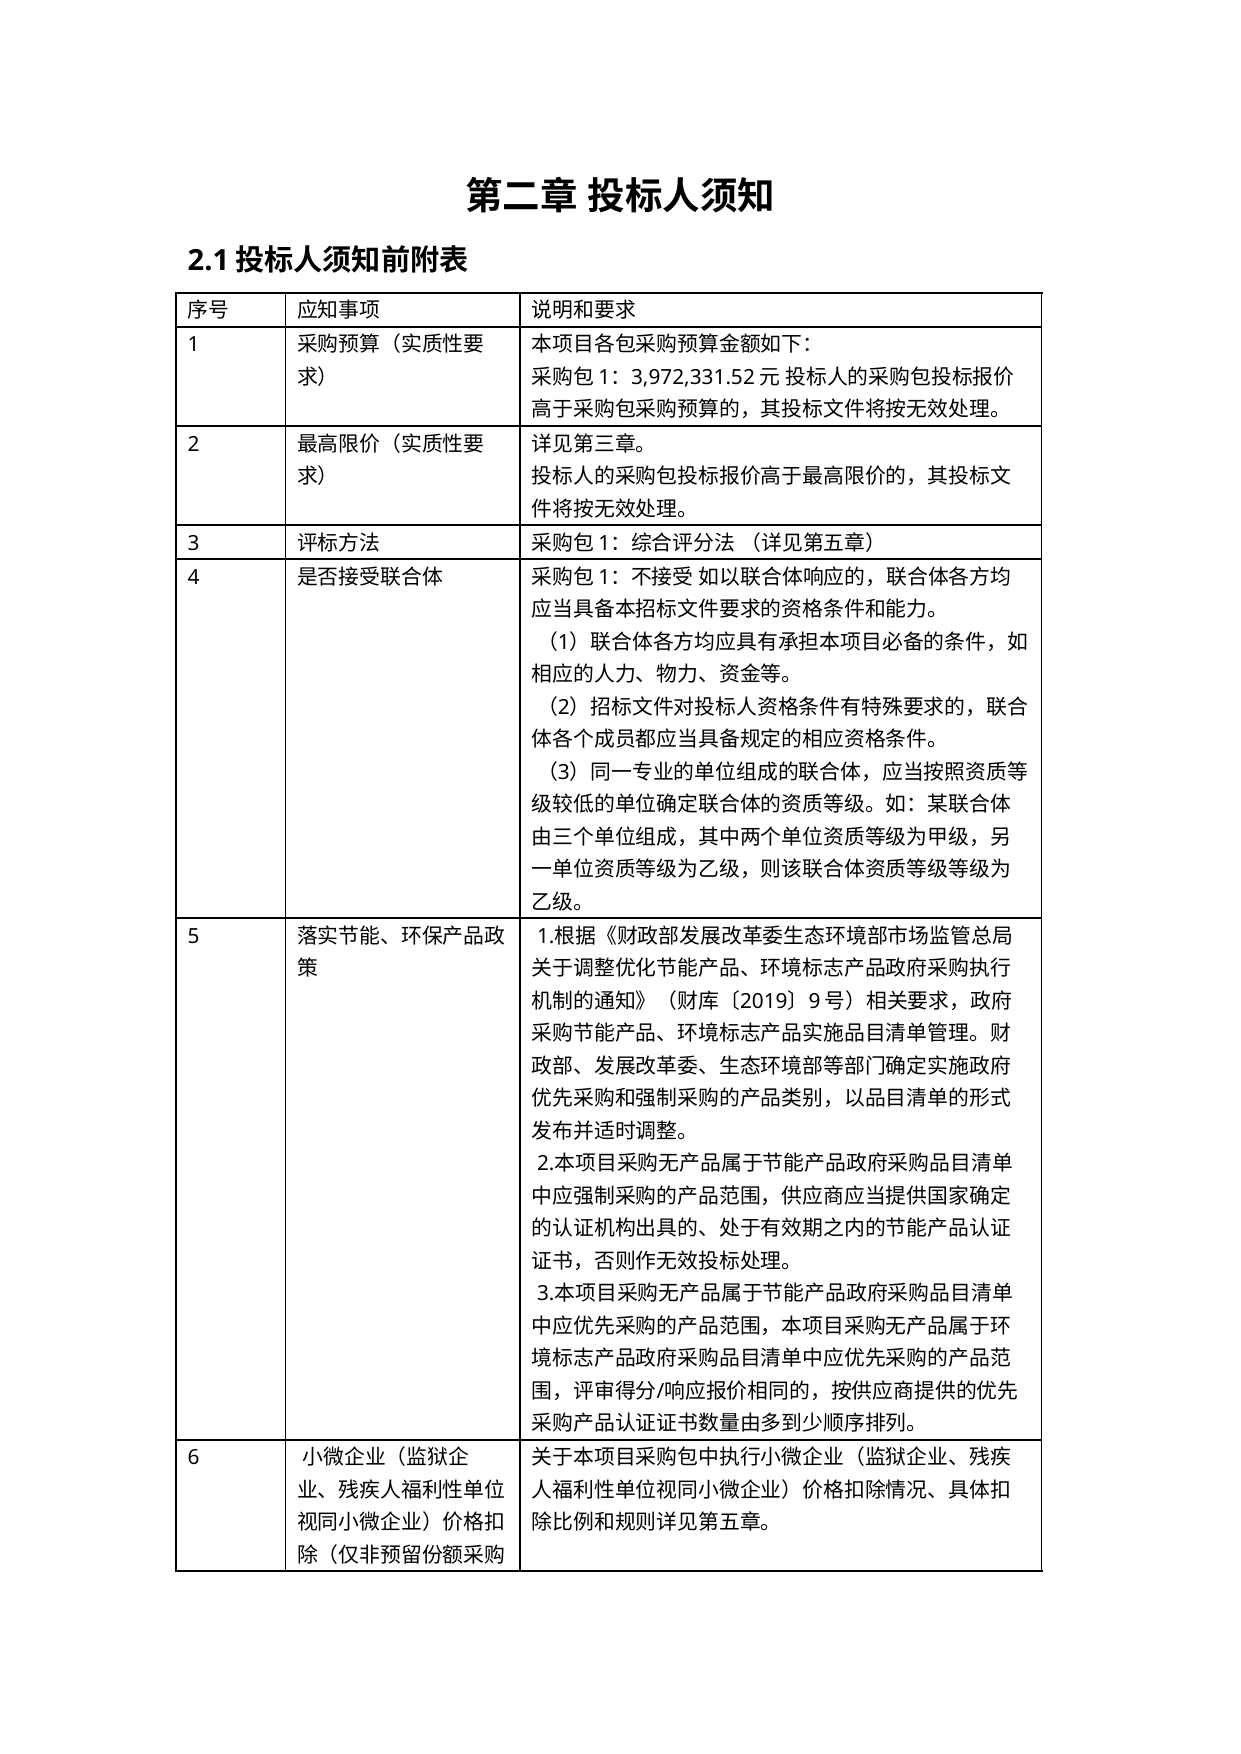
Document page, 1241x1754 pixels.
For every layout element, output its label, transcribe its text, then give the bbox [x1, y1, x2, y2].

text 2.1投标人须知前附表 [187, 227, 1053, 292]
table_cell 采购预算（实质性要求） [286, 328, 519, 425]
table_header 应知事项 [286, 294, 519, 326]
table_cell 5 [177, 919, 285, 1439]
table_cell 3 [177, 526, 285, 558]
table_cell 6 [177, 1441, 285, 1570]
table_cell 采购包1：不接受 如以联合体响应的，联合体各方均应当具备本招标文件要求的资格条件和能力。 （1）联合体各方均应具有承担本项目必备的条件，如相应的人力、物力、资金等。 （2）招标文件对投标人资格条件有特殊要求的，联合体各个成员都应当具备规定的相应资格条件。 （3）同一专业的单位组成的联合体，应当按照资质等级较低的单位确定联合体的资质等级。如：某联合体由三个单位组成，其中两个单位资质等级为甲级，另一单位资质等级为乙级，则该联合体资质等级等级为乙级。 [521, 560, 1041, 917]
table_cell 本项目各包采购预算金额如下： 采购包1：3,972,331.52元 投标人的采购包投标报价高于采购包采购预算的，其投标文件将按无效处理。 [521, 328, 1041, 425]
table_cell 2 [177, 427, 285, 524]
table_cell 4 [177, 560, 285, 917]
text 第二章 投标人须知 [187, 162, 1053, 227]
table_header 序号 [177, 294, 285, 326]
table_cell 评标方法 [286, 526, 519, 558]
table_cell 1 [177, 328, 285, 425]
table_cell 详见第三章。 投标人的采购包投标报价高于最高限价的，其投标文件将按无效处理。 [521, 427, 1041, 524]
table_cell 采购包1：综合评分法 （详见第五章） [521, 526, 1041, 558]
table_cell 1.根据《财政部发展改革委生态环境部市场监管总局关于调整优化节能产品、环境标志产品政府采购执行机制的通知》（财库〔2019〕9号）相关要求，政府采购节能产品、环境标志产品实施品目清单管理。财政部、发展改革委、生态环境部等部门确定实施政府优先采购和强制采购的产品类别，以品目清单的形式发布并适时调整。 2.本项目采购无产品属于节能产品政府采购品目清单中应强制采购的产品范围，供应商应当提供国家确定的认证机构出具的、处于有效期之内的节能产品认证证书，否则作无效投标处理。 3.本项目采购无产品属于节能产品政府采购品目清单中应优先采购的产品范围，本项目采购无产品属于环境标志产品政府采购品目清单中应优先采购的产品范围，评审得分/响应报价相同的，按供应商提供的优先采购产品认证证书数量由多到少顺序排列。 [521, 919, 1041, 1439]
table_header 说明和要求 [521, 294, 1041, 326]
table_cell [286, 1441, 519, 1570]
table_cell 是否接受联合体 [286, 560, 519, 917]
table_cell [521, 1441, 1041, 1570]
table_cell 落实节能、环保产品政策 [286, 919, 519, 1439]
table_cell 最高限价（实质性要求） [286, 427, 519, 524]
